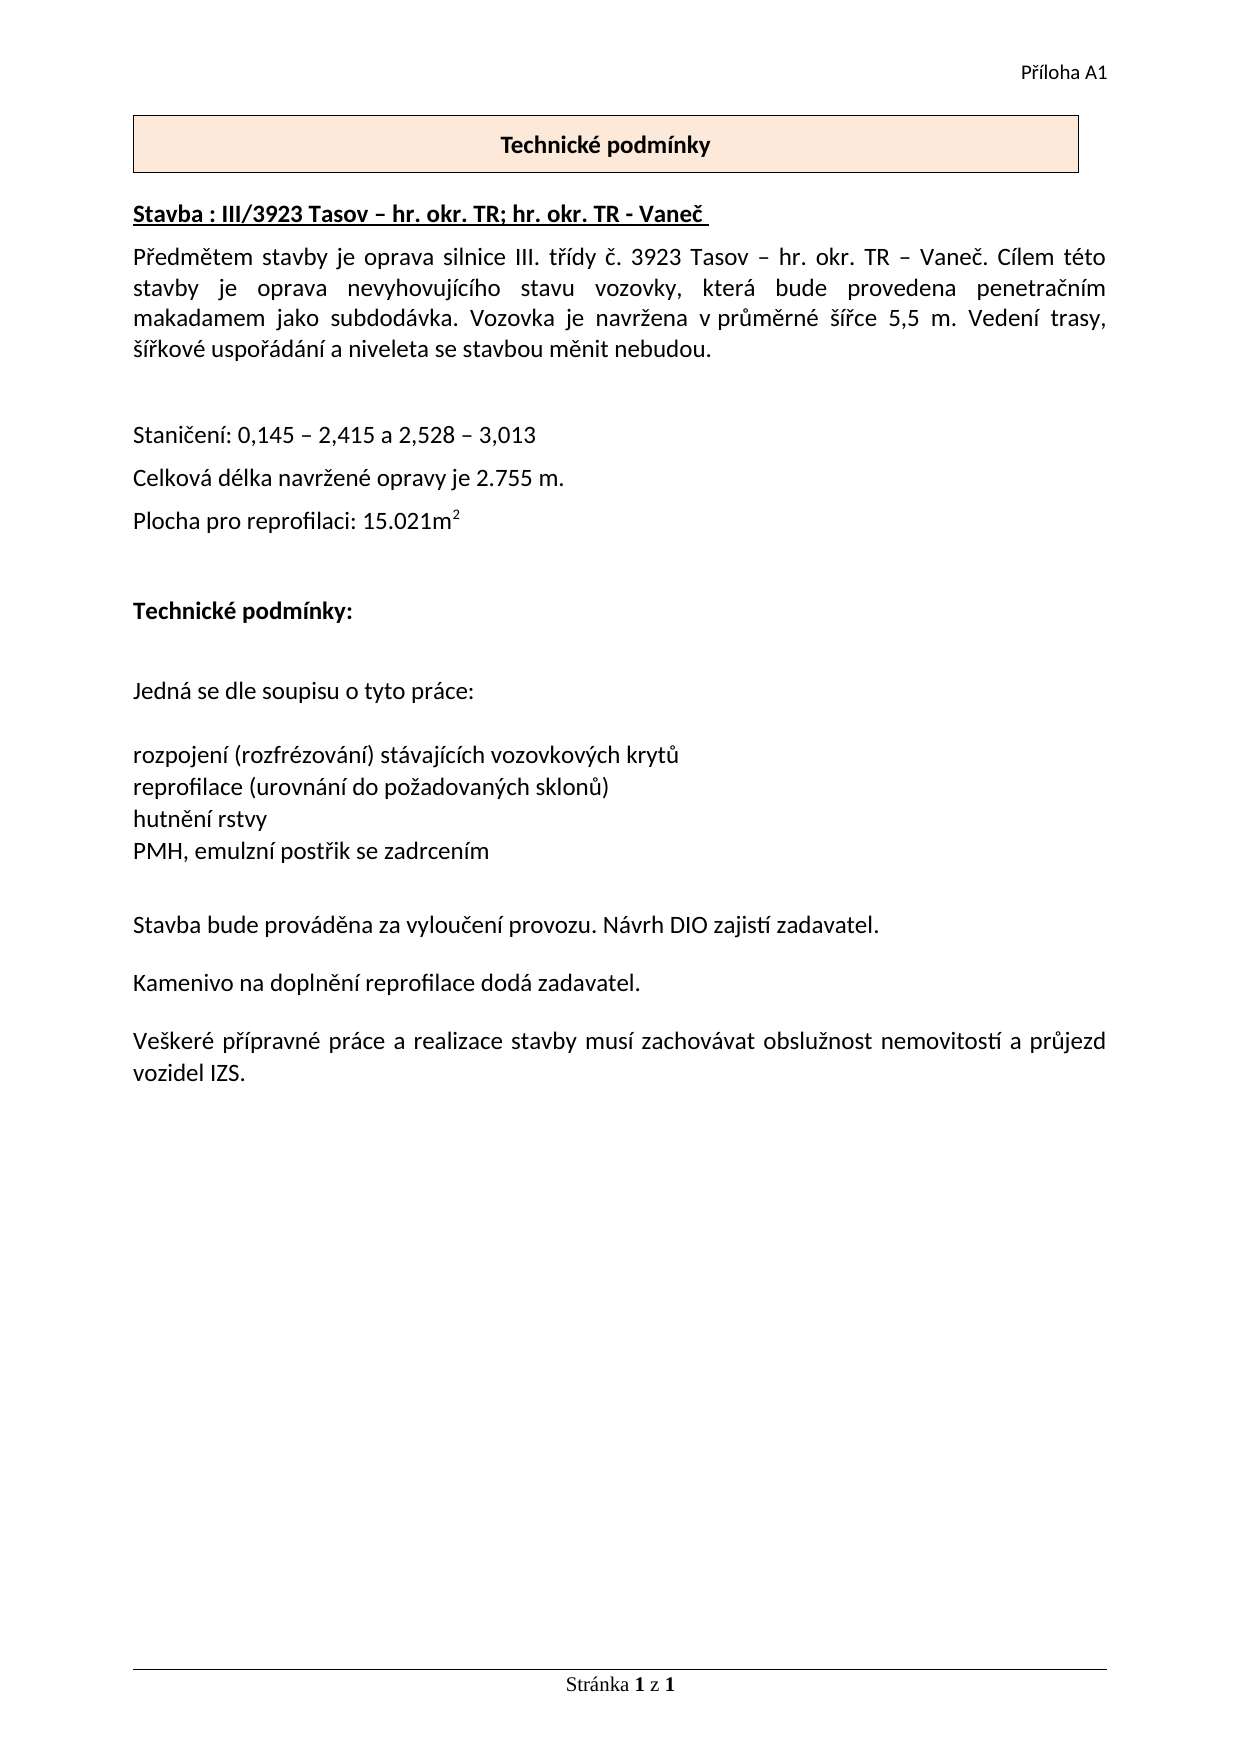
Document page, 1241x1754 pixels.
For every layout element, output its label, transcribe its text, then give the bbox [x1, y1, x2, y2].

text rozpojení (rozfrézování) stávajících vozovkových krytů [133, 739, 1107, 769]
text hutnění rstvy [133, 803, 1107, 833]
text Jedná se dle soupisu o tyto práce: [133, 675, 1107, 706]
text Předmětem stavby je oprava silnice III. třídy č. 3923 Tasov – hr. okr. TR – Vaneč. Cílem této stavby je oprava nevyhovujícího stavu vozovky, která bude provedena penetračním makadamem jako subdodávka. Vozovka je navržena v průměrné šířce 5,5 m. Vedení trasy, šířkové uspořádání a niveleta se stavbou měnit nebudou. [133, 241, 1107, 363]
text Veškeré přípravné práce a realizace stavby musí zachovávat obslužnost nemovitostí a průjezd vozidel IZS. [133, 1025, 1107, 1088]
text Technické podmínky: [133, 596, 1107, 626]
text PMH, emulzní postřik se zadrcením [133, 835, 1107, 865]
text reprofilace (urovnání do požadovaných sklonů) [133, 771, 1107, 801]
text Plocha pro reprofilaci: 15.021m2 [133, 505, 1107, 536]
text Stavba : III/3923 Tasov – hr. okr. TR; hr. okr. TR - Vaneč [133, 198, 1107, 229]
text Stavba bude prováděna za vyloučení provozu. Návrh DIO zajistí zadavatel. [133, 909, 1107, 939]
text Kamenivo na doplnění reprofilace dodá zadavatel. [133, 967, 1107, 997]
text Staničení: 0,145 – 2,415 a 2,528 – 3,013 [133, 419, 1107, 449]
text Celková délka navržené opravy je 2.755 m. [133, 462, 1107, 492]
table_header Technické podmínky [134, 116, 1078, 172]
